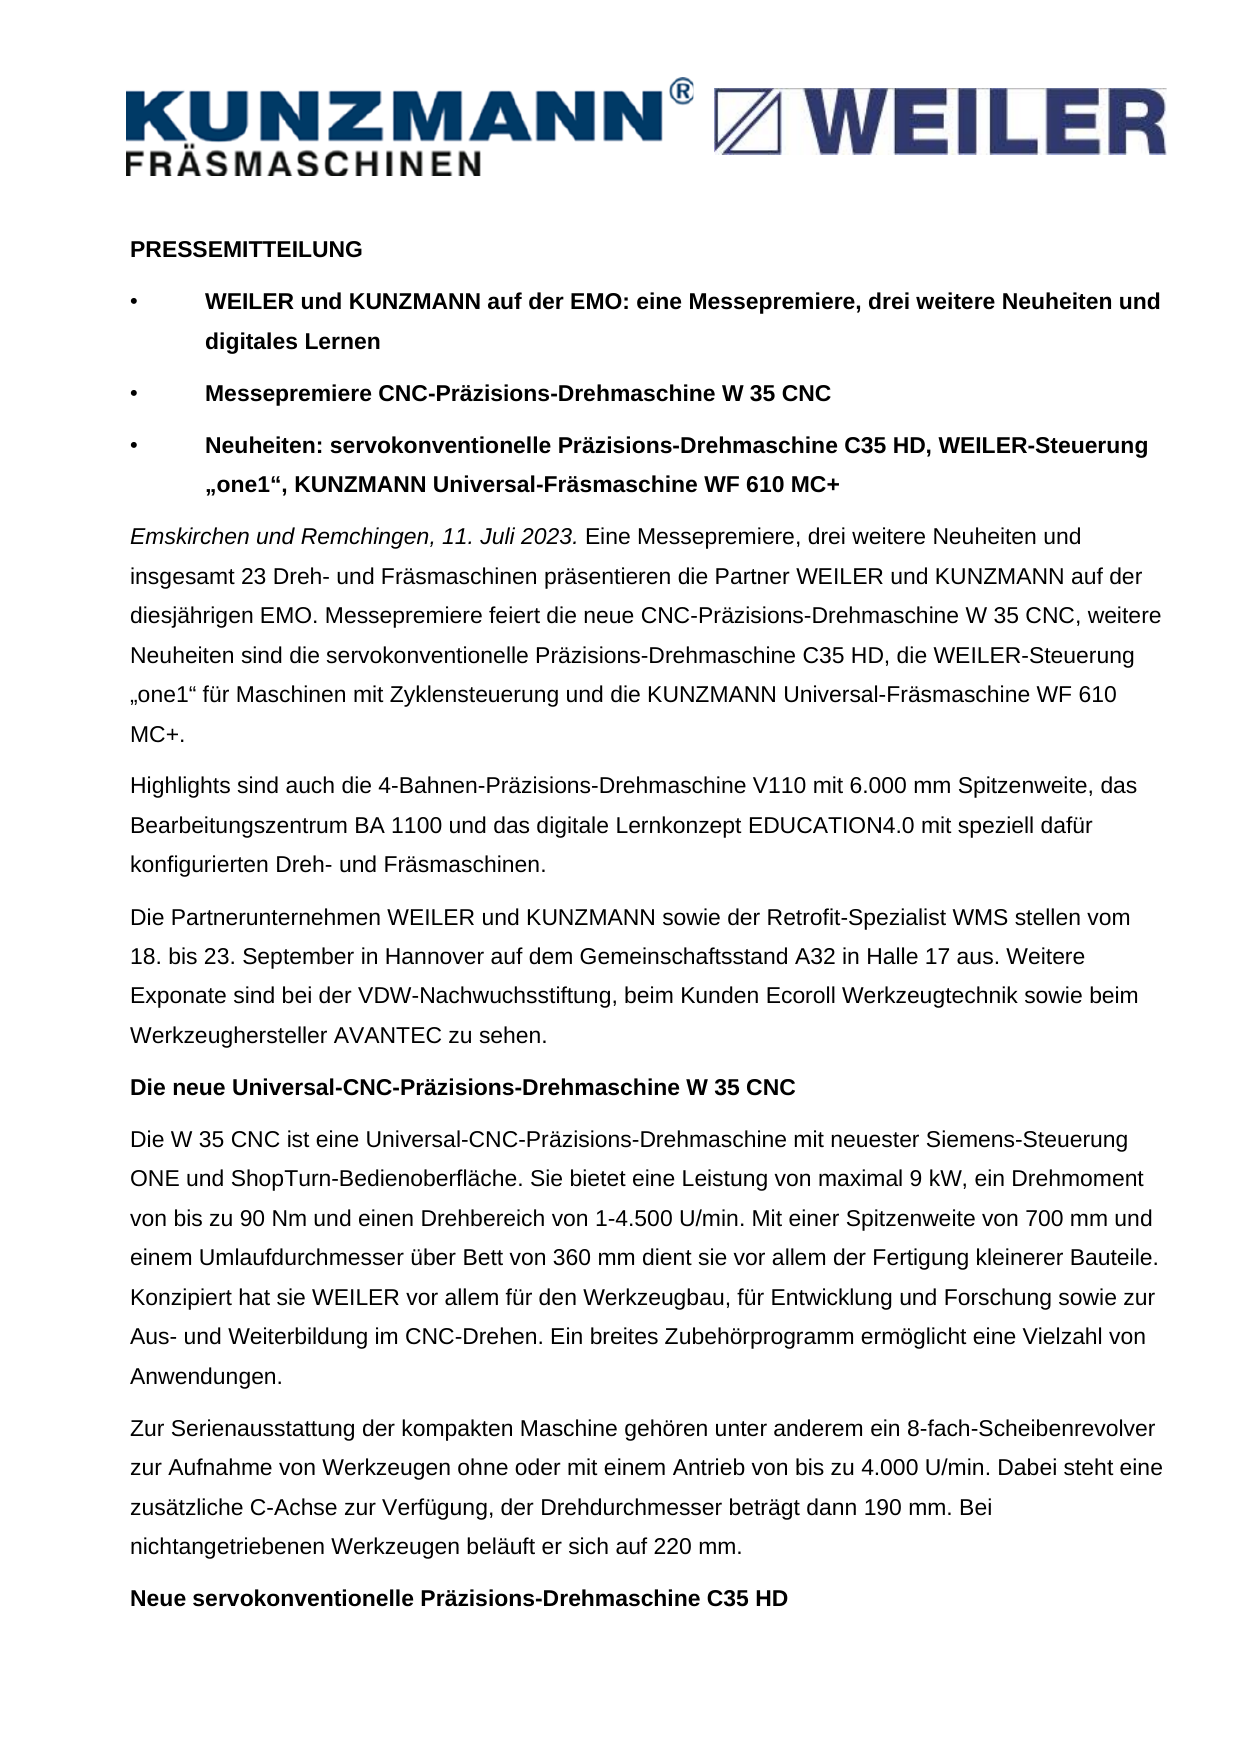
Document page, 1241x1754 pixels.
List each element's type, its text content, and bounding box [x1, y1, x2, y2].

text Neue servokonventionelle Präzisions-Drehmaschine C35 HD [130, 1585, 1167, 1611]
list Neuheiten: servokonventionelle Präzisions-Drehmaschine C35 HD, WEILER-Steuerung „one1“, KUNZMANN Universal-Fräsmaschine WF 610 MC+ [130, 432, 1167, 497]
text Die neue Universal-CNC-Präzisions-Drehmaschine W 35 CNC [130, 1074, 1167, 1100]
text Zur Serienausstattung der kompakten Maschine gehören unter anderem ein 8-fach-Scheibenrevolver zur Aufnahme von Werkzeugen ohne oder mit einem Antrieb von bis zu 4.000 U/min. Dabei steht eine zusätzliche C-Achse zur Verfügung, der Drehdurchmesser beträgt dann 190 mm. Bei nichtangetriebenen Werkzeugen beläuft er sich auf 220 mm. [130, 1415, 1167, 1559]
list Messepremiere CNC-Präzisions-Drehmaschine W 35 CNC [130, 380, 1167, 406]
text Die Partnerunternehmen WEILER und KUNZMANN sowie der Retrofit-Spezialist WMS stellen vom 18. bis 23. September in Hannover auf dem Gemeinschaftsstand A32 in Halle 17 aus. Weitere Exponate sind bei der VDW-Nachwuchsstiftung, beim Kunden Ecoroll Werkzeugtechnik sowie beim Werkzeughersteller AVANTEC zu sehen. [130, 903, 1167, 1048]
picture [714, 88, 1167, 155]
text Die W 35 CNC ist eine Universal-CNC-Präzisions-Drehmaschine mit neuester Siemens-Steuerung ONE und ShopTurn-Bedienoberfläche. Sie bietet eine Leistung von maximal 9 kW, ein Drehmoment von bis zu 90 Nm und einen Drehbereich von 1-4.500 U/min. Mit einer Spitzenweite von 700 mm und einem Umlaufdurchmesser über Bett von 360 mm dient sie vor allem der Fertigung kleinerer Bauteile. Konzipiert hat sie WEILER vor allem für den Werkzeugbau, für Entwicklung und Forschung sowie zur Aus- und Weiterbildung im CNC-Drehen. Ein breites Zubehörprogramm ermöglicht eine Vielzahl von Anwendungen. [130, 1126, 1167, 1389]
picture [124, 77, 694, 175]
text PRESSEMITTEILUNG [130, 236, 1167, 263]
list WEILER und KUNZMANN auf der EMO: eine Messepremiere, drei weitere Neuheiten und digitales Lernen [130, 288, 1167, 354]
text Emskirchen und Remchingen, 11. Juli 2023. Eine Messepremiere, drei weitere Neuheiten und insgesamt 23 Dreh- und Fräsmaschinen präsentieren die Partner WEILER und KUNZMANN auf der diesjährigen EMO. Messepremiere feiert die neue CNC-Präzisions-Drehmaschine W 35 CNC, weitere Neuheiten sind die servokonventionelle Präzisions-Drehmaschine C35 HD, die WEILER-Steuerung „one1“ für Maschinen mit Zyklensteuerung und die KUNZMANN Universal-Fräsmaschine WF 610 MC+. [130, 523, 1167, 747]
text Highlights sind auch die 4-Bahnen-Präzisions-Drehmaschine V110 mit 6.000 mm Spitzenweite, das Bearbeitungszentrum BA 1100 und das digitale Lernkonzept EDUCATION4.0 mit speziell dafür konfigurierten Dreh- und Fräsmaschinen. [130, 772, 1167, 878]
